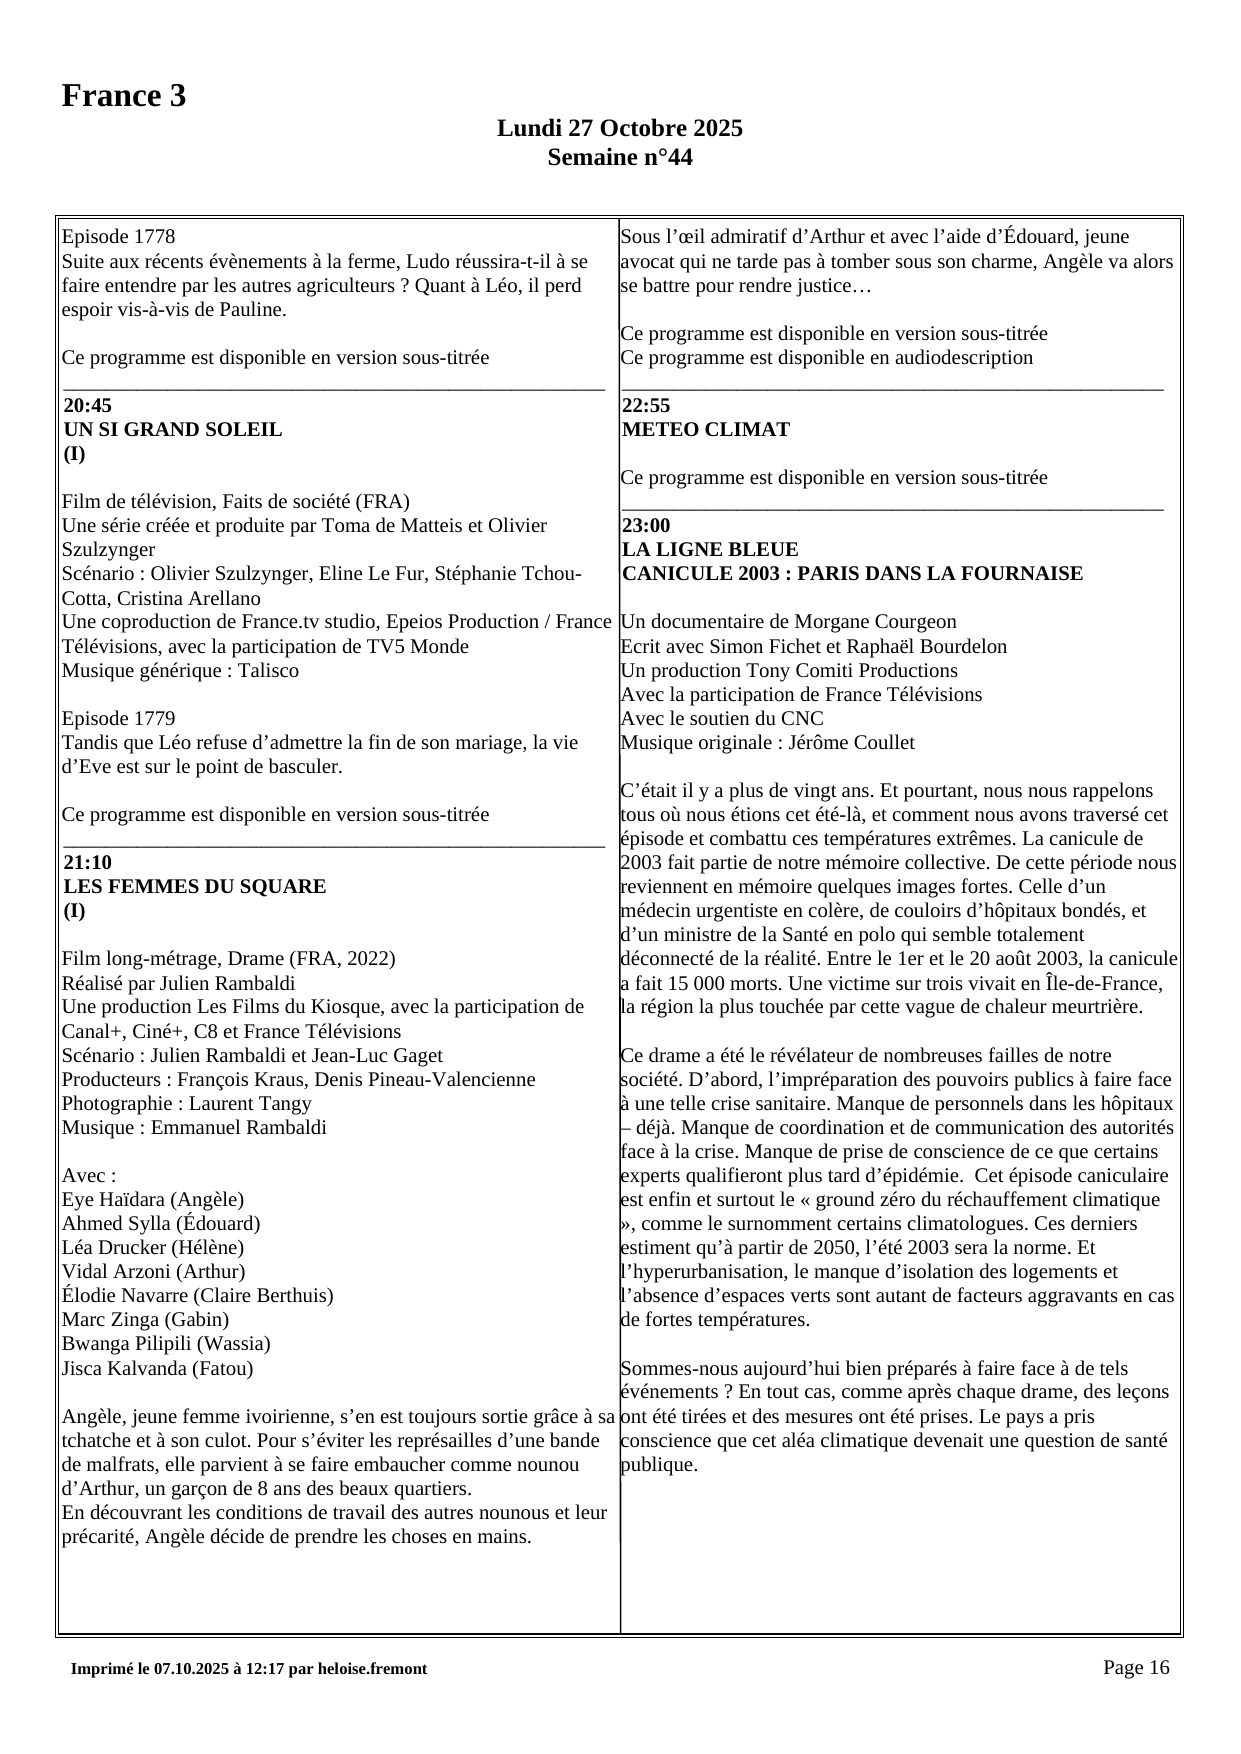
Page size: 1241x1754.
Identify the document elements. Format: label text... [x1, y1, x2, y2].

text Film long-métrage, Drame (FRA, 2022) Réalisé par Julien Rambaldi Une production Les Films du Kiosque, avec la participation de Canal+, Ciné+, C8 et France Télévisions Scénario : Julien Rambaldi et Jean-Luc Gaget Producteurs : François Kraus, Denis Pineau-Valencienne Photographie : Laurent Tangy Musique : Emmanuel Rambaldi Avec : Eye Haïdara (Angèle) Ahmed Sylla (Édouard) Léa Drucker (Hélène) Vidal Arzoni (Arthur) Élodie Navarre (Claire Berthuis) Marc Zinga (Gabin) Bwanga Pilipili (Wassia) Jisca Kalvanda (Fatou) Angèle, jeune femme ivoirienne, s’en est toujours sortie grâce à sa tchatche et à son culot. Pour s’éviter les représailles d’une bande de malfrats, elle parvient à se faire embaucher comme nounou d’Arthur, un garçon de 8 ans des beaux quartiers. En découvrant les conditions de travail des autres nounous et leur précarité, Angèle décide de prendre les choses en mains. [61, 922, 620, 1572]
text ____________________________________________________ [622, 369, 1179, 393]
text CANICULE 2003 : PARIS DANS LA FOURNAISE [622, 561, 1179, 585]
text LES FEMMES DU SQUARE [63, 874, 620, 898]
text 21:10 [63, 850, 620, 874]
text Film de télévision, Faits de société (FRA) Une série créée et produite par Toma de Matteis et Olivier Szulzynger Scénario : Olivier Szulzynger, Eline Le Fur, Stéphanie Tchou-Cotta, Cristina Arellano Une coproduction de France.tv studio, Epeios Production / France Télévisions, avec la participation de TV5 Monde Musique générique : Talisco Episode 1779 Tandis que Léo refuse d’admettre la fin de son mariage, la vie d’Eve est sur le point de basculer. [61, 465, 620, 778]
text Sous l’œil admiratif d’Arthur et avec l’aide d’Édouard, jeune avocat qui ne tarde pas à tomber sous son charme, Angèle va alors se battre pour rendre justice… [620, 224, 1179, 297]
text Ce programme est disponible en version sous-titrée [61, 802, 620, 826]
text ____________________________________________________ [63, 369, 620, 393]
text METEO CLIMAT [622, 417, 1179, 441]
text 22:55 [622, 393, 1179, 417]
text (I) [63, 441, 620, 465]
text Un documentaire de Morgane Courgeon Ecrit avec Simon Fichet et Raphaël Bourdelon Un production Tony Comiti Productions Avec la participation de France Télévisions Avec le soutien du CNC Musique originale : Jérôme Coullet C’était il y a plus de vingt ans. Et pourtant, nous nous rappelons tous où nous étions cet été-là, et comment nous avons traversé cet épisode et combattu ces températures extrêmes. La canicule de 2003 fait partie de notre mémoire collective. De cette période nous reviennent en mémoire quelques images fortes. Celle d’un médecin urgentiste en colère, de couloirs d’hôpitaux bondés, et d’un ministre de la Santé en polo qui semble totalement déconnecté de la réalité. Entre le 1er et le 20 août 2003, la canicule a fait 15 000 morts. Une victime sur trois vivait en Île-de-France, la région la plus touchée par cette vague de chaleur meurtrière. Ce drame a été le révélateur de nombreuses failles de notre société. D’abord, l’impréparation des pouvoirs publics à faire face à une telle crise sanitaire. Manque de personnels dans les hôpitaux – déjà. Manque de coordination et de communication des autorités face à la crise. Manque de prise de conscience de ce que certains experts qualifieront plus tard d’épidémie. Cet épisode caniculaire est enfin et surtout le « ground zéro du réchauffement climatique », comme le surnomment certains climatologues. Ces derniers estiment qu’à partir de 2050, l’été 2003 sera la norme. Et l’hyperurbanisation, le manque d’isolation des logements et l’absence d’espaces verts sont autant de facteurs aggravants en cas de fortes températures. Sommes-nous aujourd’hui bien préparés à faire face à de tels événements ? En tout cas, comme après chaque drame, des leçons ont été tirées et des mesures ont été prises. Le pays a pris conscience que cet aléa climatique devenait une question de santé publique. [620, 585, 1179, 1524]
text Ce programme est disponible en version sous-titrée [620, 321, 1179, 345]
text Ce programme est disponible en audiodescription [620, 345, 1179, 369]
text Ce programme est disponible en version sous-titrée [620, 465, 1179, 489]
text 23:00 [622, 513, 1179, 537]
text Episode 1778 Suite aux récents évènements à la ferme, Ludo réussira-t-il à se faire entendre par les autres agriculteurs ? Quant à Léo, il perd espoir vis-à-vis de Pauline. [61, 224, 620, 321]
text Ce programme est disponible en version sous-titrée [61, 345, 620, 369]
text (I) [63, 898, 620, 922]
text UN SI GRAND SOLEIL [63, 417, 620, 441]
text ____________________________________________________ [622, 489, 1179, 513]
text 20:45 [63, 393, 620, 417]
text LA LIGNE BLEUE [622, 537, 1179, 561]
text ____________________________________________________ [63, 826, 620, 850]
